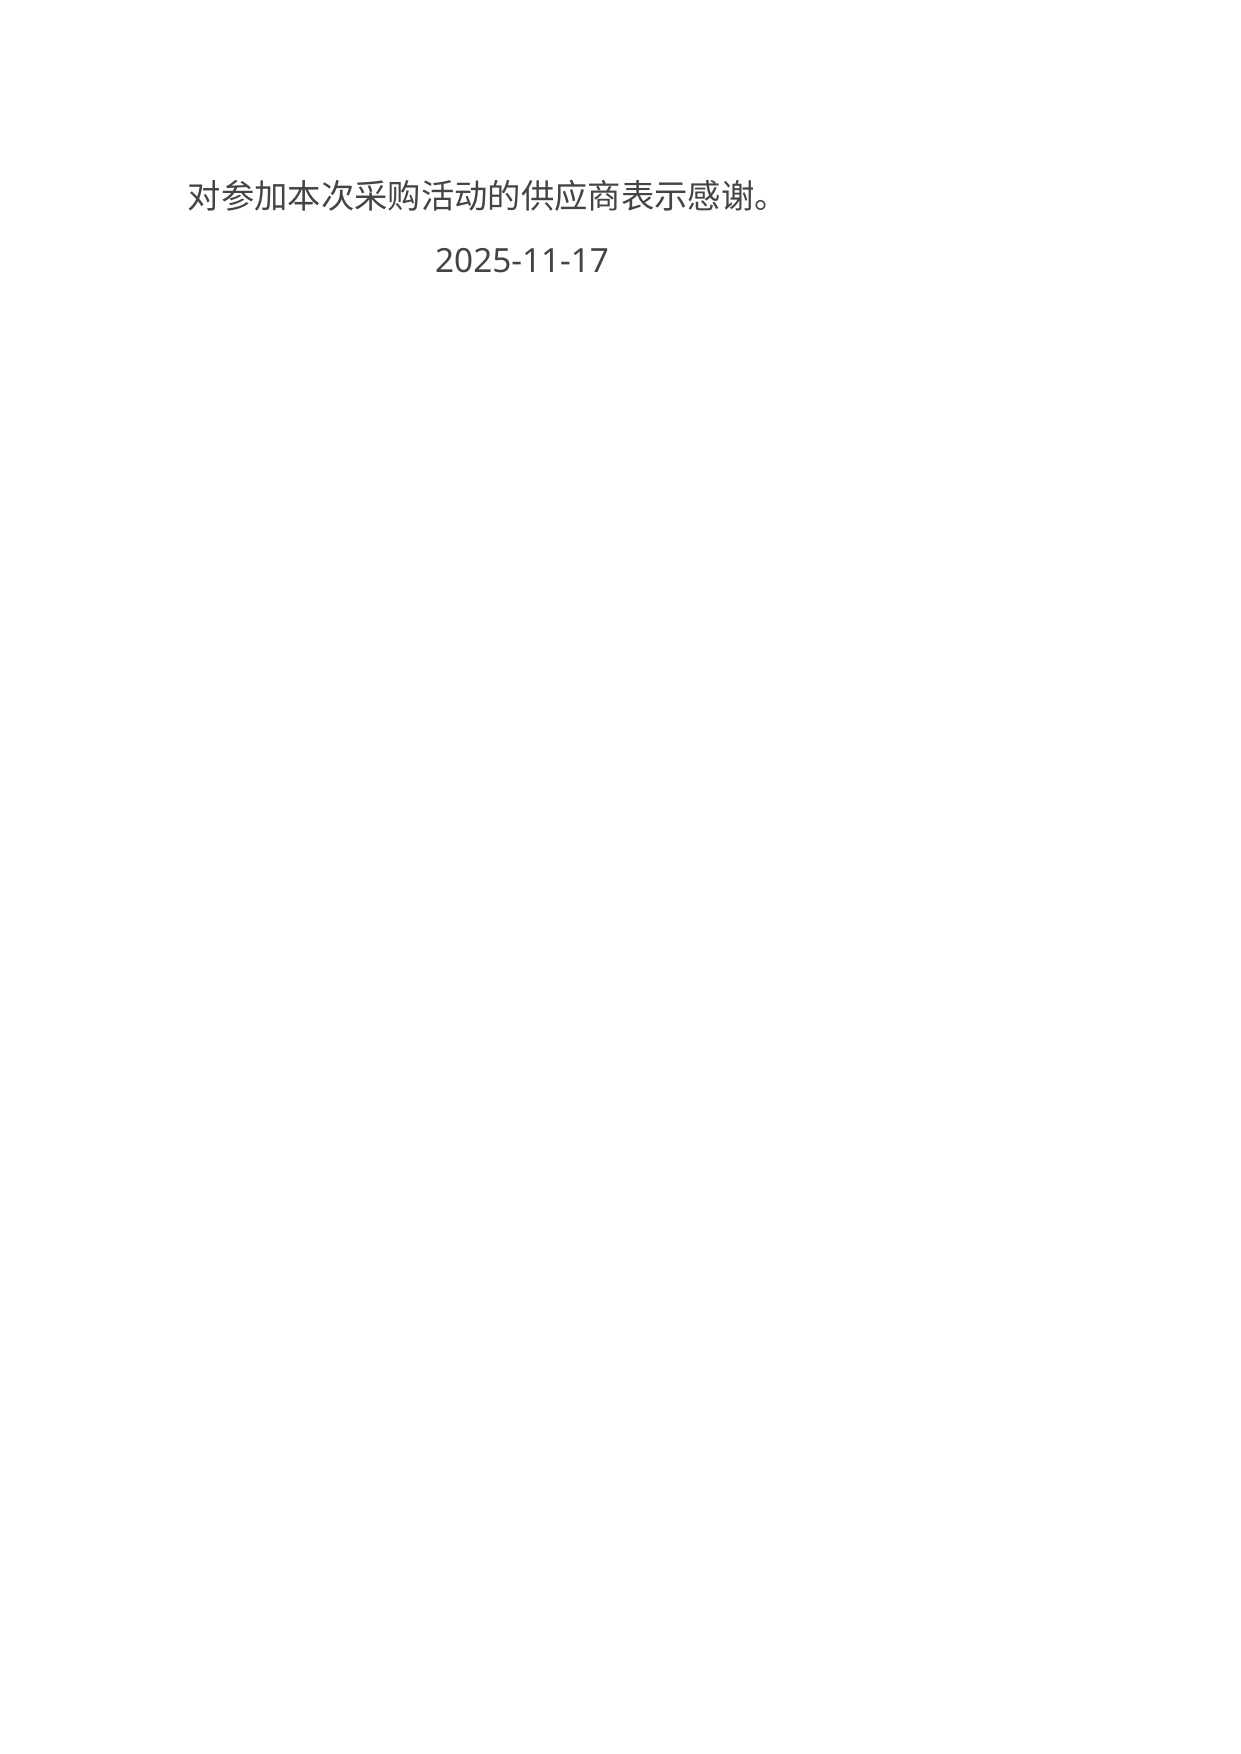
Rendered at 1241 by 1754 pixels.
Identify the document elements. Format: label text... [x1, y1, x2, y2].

text 对参加本次采购活动的供应商表示感谢。 [187, 162, 1053, 227]
text 2025-11-17 [187, 227, 1053, 292]
